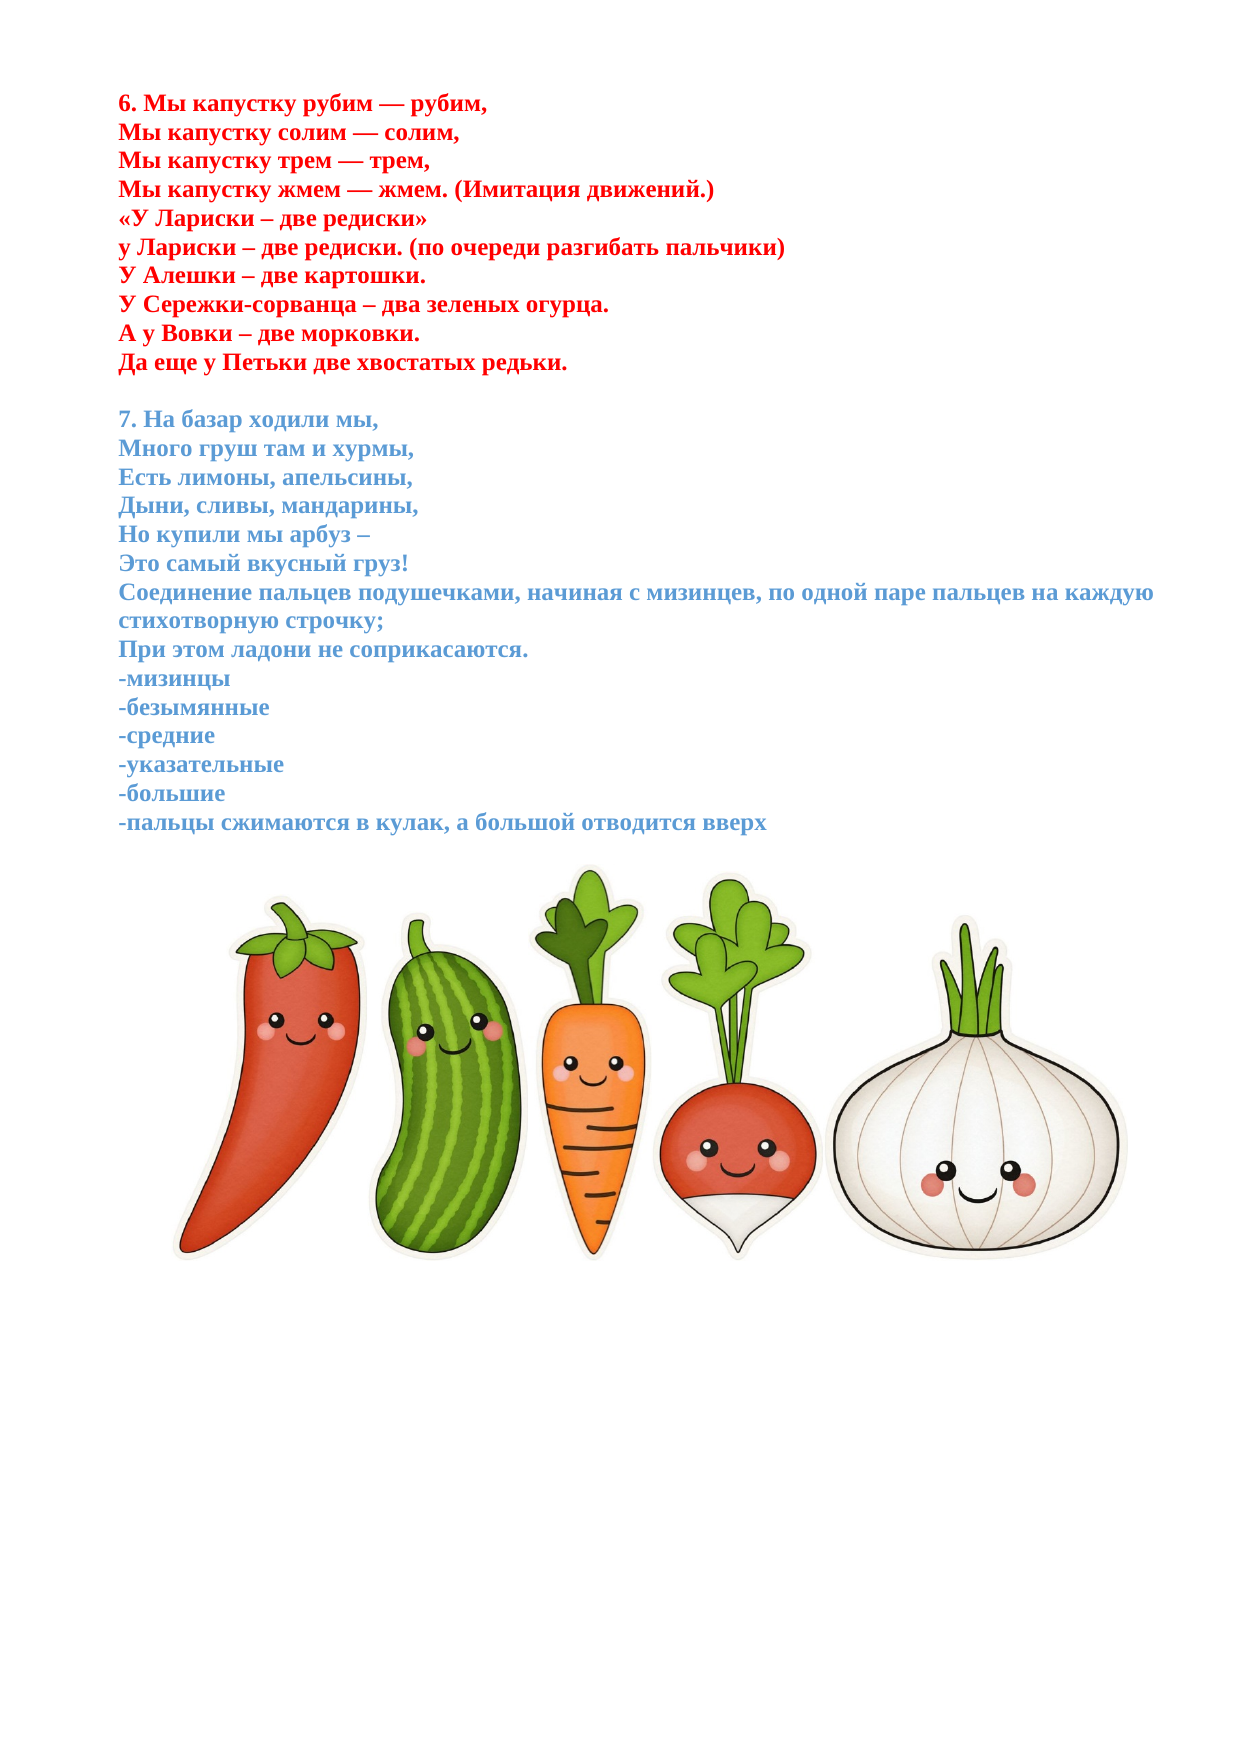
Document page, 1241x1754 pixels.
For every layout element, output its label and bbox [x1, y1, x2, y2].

text [118, 59, 1181, 835]
picture [171, 864, 1129, 1261]
